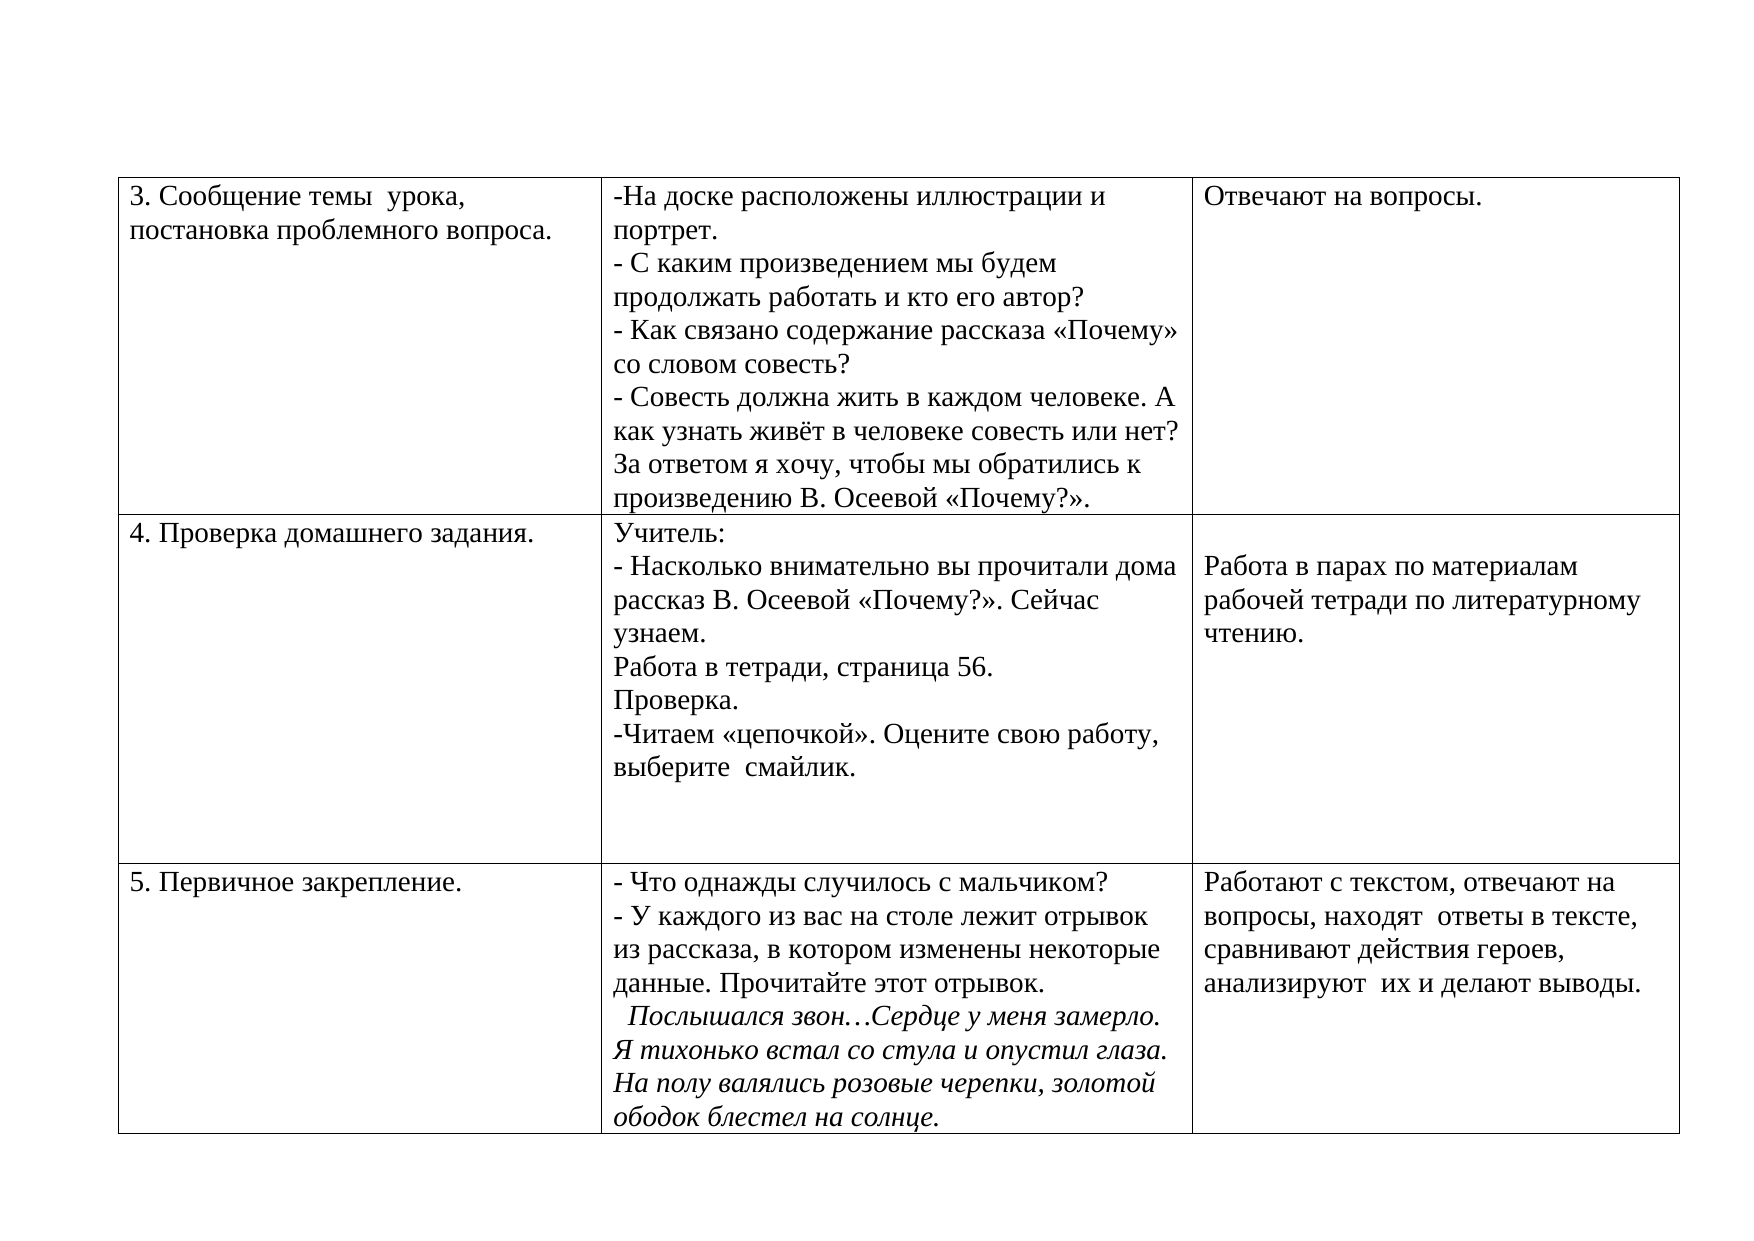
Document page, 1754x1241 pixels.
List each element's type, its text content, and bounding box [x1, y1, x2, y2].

table_cell Работа в парах по материалам рабочей тетради по литературному чтению. [1193, 515, 1679, 863]
table_cell 4. Проверка домашнего задания. [119, 515, 601, 863]
table_cell Учитель: - Насколько внимательно вы прочитали дома рассказ В. Осеевой «Почему?». Сейчас узнаем. Работа в тетради, страница 56. Проверка. -Читаем «цепочкой». Оцените свою работу, выберите смайлик. [602, 515, 1192, 863]
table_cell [1193, 864, 1679, 1132]
table_cell 3. Сообщение темы урока, постановка проблемного вопроса. [119, 178, 601, 514]
table_cell -На доске расположены иллюстрации и портрет. - С каким произведением мы будем продолжать работать и кто его автор? - Как связано содержание рассказа «Почему» со словом совесть? - Совесть должна жить в каждом человеке. А как узнать живёт в человеке совесть или нет? За ответом я хочу, чтобы мы обратились к произведению В. Осеевой «Почему?». [602, 178, 1192, 514]
table_cell Отвечают на вопросы. [1193, 178, 1679, 514]
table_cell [119, 864, 601, 1132]
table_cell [602, 864, 1192, 1132]
